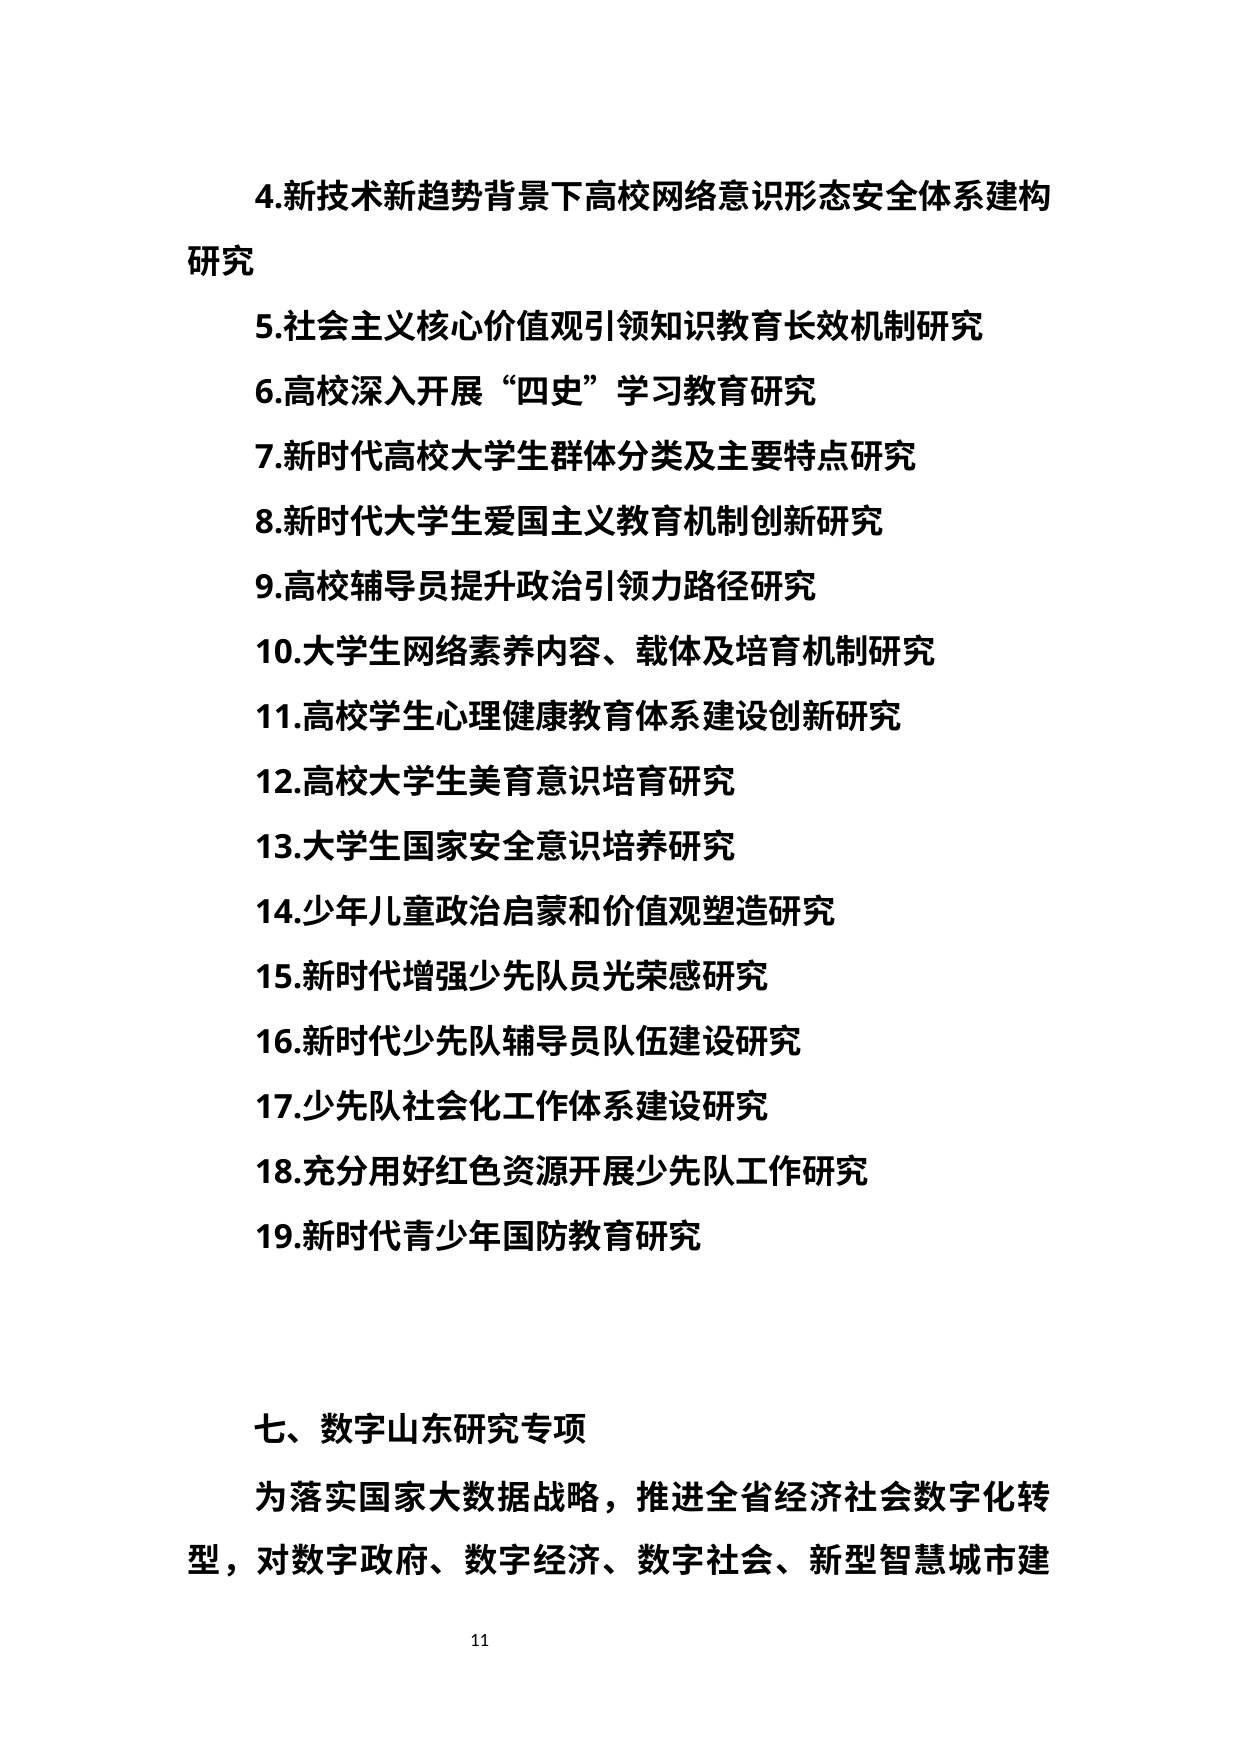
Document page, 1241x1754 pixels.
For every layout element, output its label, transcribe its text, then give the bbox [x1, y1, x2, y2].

text 17.少先队社会化工作体系建设研究 [187, 1072, 1053, 1137]
text 14.少年儿童政治启蒙和价值观塑造研究 [187, 877, 1053, 942]
text 9.高校辅导员提升政治引领力路径研究 [187, 552, 1053, 617]
text 4.新技术新趋势背景下高校网络意识形态安全体系建构研究 [187, 162, 1053, 292]
text 13.大学生国家安全意识培养研究 [187, 812, 1053, 877]
text 6.高校深入开展“四史”学习教育研究 [187, 357, 1053, 422]
text 18.充分用好红色资源开展少先队工作研究 [187, 1137, 1053, 1202]
text 7.新时代高校大学生群体分类及主要特点研究 [187, 422, 1053, 487]
text 5.社会主义核心价值观引领知识教育长效机制研究 [187, 292, 1053, 357]
text 11.高校学生心理健康教育体系建设创新研究 [187, 682, 1053, 747]
text 七、数字山东研究专项 [253, 1394, 1053, 1459]
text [187, 1459, 1053, 1584]
text 15.新时代增强少先队员光荣感研究 [187, 942, 1053, 1007]
text 12.高校大学生美育意识培育研究 [187, 747, 1053, 812]
text 10.大学生网络素养内容、载体及培育机制研究 [187, 617, 1053, 682]
text 19.新时代青少年国防教育研究 [187, 1202, 1053, 1267]
text 8.新时代大学生爱国主义教育机制创新研究 [187, 487, 1053, 552]
text 16.新时代少先队辅导员队伍建设研究 [187, 1007, 1053, 1072]
